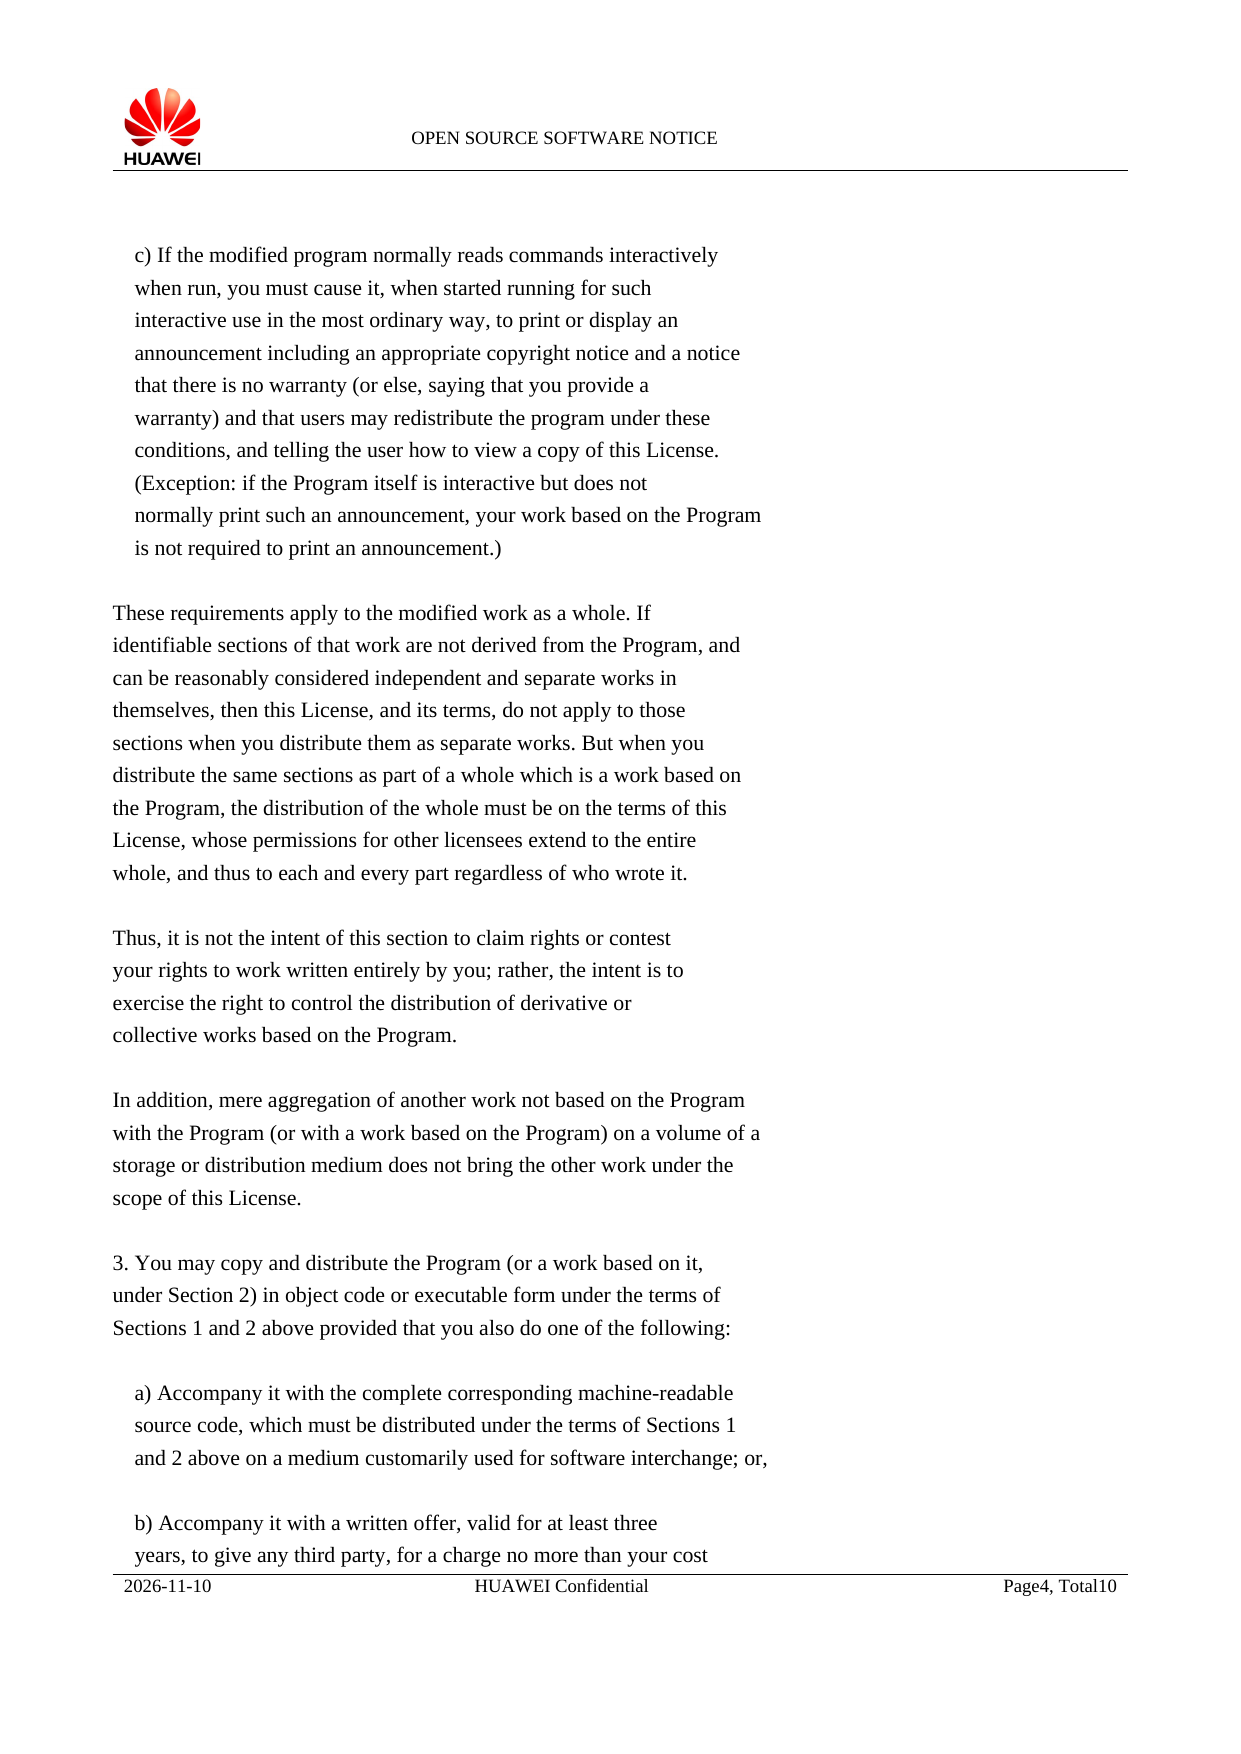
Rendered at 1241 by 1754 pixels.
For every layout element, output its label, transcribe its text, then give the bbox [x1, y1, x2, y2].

picture [124, 88, 201, 165]
